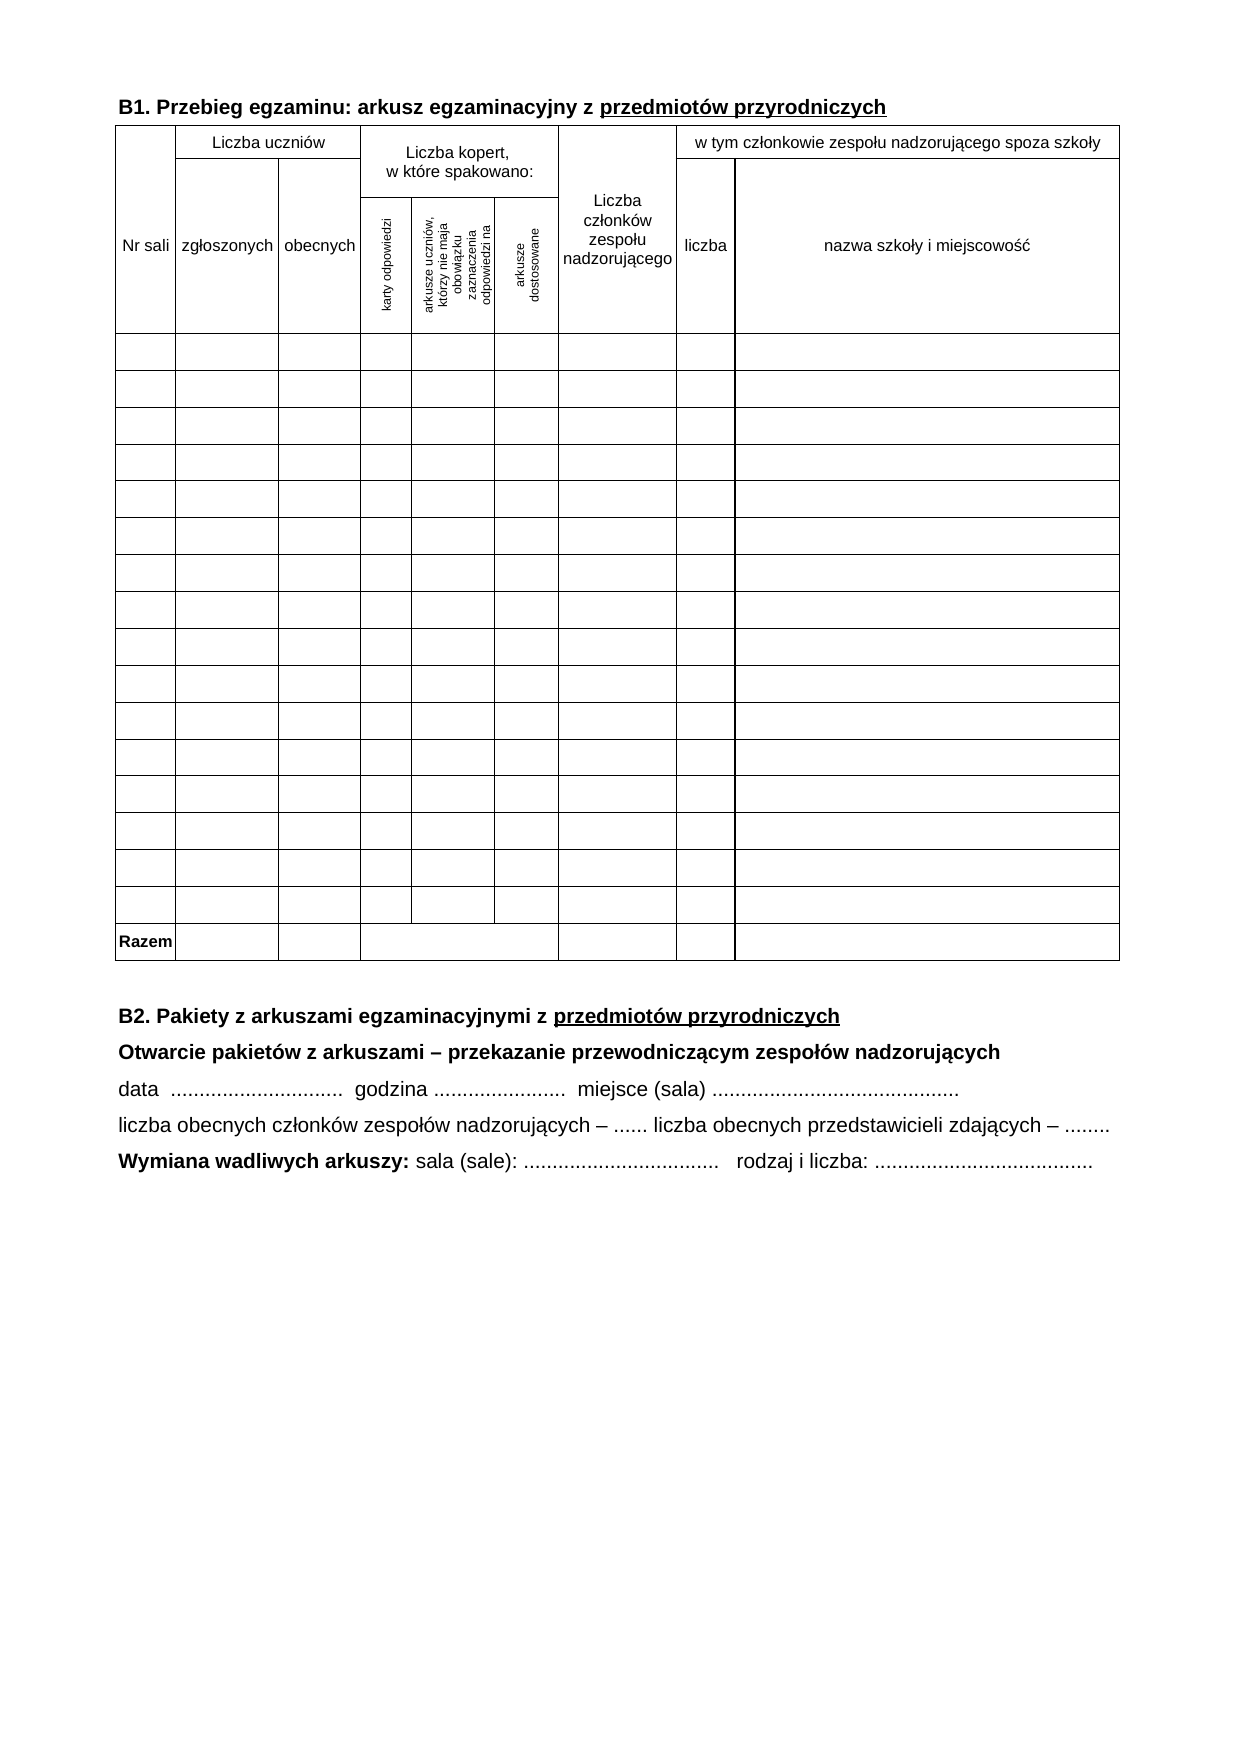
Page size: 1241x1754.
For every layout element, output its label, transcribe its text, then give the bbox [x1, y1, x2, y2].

table_cell [361, 555, 411, 591]
table_cell [559, 445, 676, 480]
table_cell [361, 408, 411, 443]
table_cell arkusze dostosowane [495, 198, 558, 333]
table_cell Razem [116, 924, 175, 960]
table_cell [279, 813, 360, 849]
table_cell [412, 555, 494, 591]
table_cell [176, 813, 278, 849]
table_cell karty odpowiedzi [361, 198, 411, 333]
table_cell [412, 666, 494, 702]
table_cell [279, 408, 360, 443]
table_cell [412, 740, 494, 775]
table_cell [559, 555, 676, 591]
table_cell [279, 371, 360, 407]
table_cell [495, 703, 558, 738]
table_cell [361, 629, 411, 665]
table_cell [279, 776, 360, 812]
text data .............................. godzina ....................... miejsce (sala) ........................................... [118, 1076, 1122, 1100]
table_cell [361, 924, 558, 960]
table_cell [176, 703, 278, 738]
table_cell [176, 334, 278, 370]
table_cell [116, 703, 175, 738]
table_cell [361, 740, 411, 775]
table_cell [361, 850, 411, 886]
table_cell [361, 334, 411, 370]
table_cell [116, 666, 175, 702]
table_cell [412, 445, 494, 480]
table_cell [559, 703, 676, 738]
table_cell [361, 776, 411, 812]
table_cell [279, 334, 360, 370]
table_cell [176, 408, 278, 443]
table_cell [279, 887, 360, 923]
table_cell [677, 776, 734, 812]
table_cell [559, 740, 676, 775]
table_cell [736, 481, 1119, 517]
table_cell [116, 555, 175, 591]
table_cell [176, 371, 278, 407]
table_cell [736, 518, 1119, 554]
table_header Liczba członków zespołu nadzorującego [559, 126, 676, 333]
table_cell [495, 629, 558, 665]
table_cell [361, 703, 411, 738]
table_cell [495, 371, 558, 407]
table_cell [412, 703, 494, 738]
table_cell [559, 334, 676, 370]
table_cell [361, 887, 411, 923]
table_cell [677, 371, 734, 407]
text Otwarcie pakietów z arkuszami – przekazanie przewodniczącym zespołów nadzorujących [118, 1040, 1122, 1064]
table_cell [736, 813, 1119, 849]
table_cell [736, 887, 1119, 923]
text Wymiana wadliwych arkuszy: sala (sale): .................................. rodzaj i liczba: ...................................... [118, 1149, 1122, 1173]
table_cell [559, 408, 676, 443]
table_cell [279, 740, 360, 775]
table_cell [176, 740, 278, 775]
table_cell liczba [677, 159, 734, 333]
table_cell [412, 850, 494, 886]
table_cell [176, 592, 278, 628]
table_cell [495, 555, 558, 591]
table_cell [176, 518, 278, 554]
table_cell [495, 481, 558, 517]
table_cell [736, 740, 1119, 775]
table_cell [559, 850, 676, 886]
table_cell [116, 813, 175, 849]
table_cell [677, 703, 734, 738]
table_cell [279, 666, 360, 702]
table_cell [176, 776, 278, 812]
table_cell obecnych [279, 159, 360, 333]
table_cell zgłoszonych [176, 159, 278, 333]
table_cell [361, 518, 411, 554]
table_cell [176, 924, 278, 960]
table_cell [116, 850, 175, 886]
table_cell [412, 887, 494, 923]
table_cell [677, 666, 734, 702]
table_cell [736, 924, 1119, 960]
table_cell [176, 481, 278, 517]
table_cell [736, 592, 1119, 628]
table_cell [116, 629, 175, 665]
table_cell [412, 334, 494, 370]
table_cell [559, 518, 676, 554]
table_cell [279, 518, 360, 554]
table_cell [677, 592, 734, 628]
table_cell [677, 481, 734, 517]
table_header Nr sali [116, 126, 175, 333]
table_cell [736, 776, 1119, 812]
table_cell [677, 408, 734, 443]
table_cell [412, 408, 494, 443]
table_cell [116, 481, 175, 517]
table_cell [412, 371, 494, 407]
table_cell arkusze uczniów, którzy nie maja obowiązku zaznaczenia odpowiedzi na karcie [412, 198, 494, 333]
table_cell [116, 592, 175, 628]
table_cell [736, 555, 1119, 591]
table_cell [412, 592, 494, 628]
table_cell [559, 629, 676, 665]
table_cell [116, 408, 175, 443]
table_cell [495, 334, 558, 370]
table_cell [559, 776, 676, 812]
text B2. Pakiety z arkuszami egzaminacyjnymi z przedmiotów przyrodniczych [118, 1003, 1122, 1027]
table_cell [279, 924, 360, 960]
table_cell [361, 481, 411, 517]
table_cell [559, 813, 676, 849]
table_cell [116, 887, 175, 923]
table_cell [412, 481, 494, 517]
table_cell [677, 813, 734, 849]
table_cell [495, 776, 558, 812]
table_cell [736, 850, 1119, 886]
table_cell [736, 629, 1119, 665]
table_cell [559, 481, 676, 517]
table_cell [176, 850, 278, 886]
table_cell [677, 518, 734, 554]
table_cell [677, 850, 734, 886]
table_cell [495, 887, 558, 923]
table_cell [279, 445, 360, 480]
table_cell [495, 740, 558, 775]
table_cell [677, 740, 734, 775]
table_cell [279, 481, 360, 517]
table_cell [495, 518, 558, 554]
table_cell [736, 371, 1119, 407]
table_cell [677, 445, 734, 480]
table_cell [495, 592, 558, 628]
table_cell [116, 776, 175, 812]
table_cell [279, 555, 360, 591]
table_header w tym członkowie zespołu nadzorującego spoza szkoły [677, 126, 1119, 158]
table_cell [412, 518, 494, 554]
table_cell [495, 408, 558, 443]
table_header Liczba kopert, w które spakowano: [361, 126, 558, 197]
table_cell [677, 629, 734, 665]
table_cell [559, 887, 676, 923]
table_cell [116, 445, 175, 480]
table_cell [176, 445, 278, 480]
table_cell [736, 703, 1119, 738]
table_cell [677, 887, 734, 923]
table_cell [412, 813, 494, 849]
table_cell [116, 334, 175, 370]
table_cell [736, 334, 1119, 370]
table_cell [559, 666, 676, 702]
table_cell [361, 592, 411, 628]
table_cell [677, 924, 734, 960]
text liczba obecnych członków zespołów nadzorujących – ...... liczba obecnych przedstawicieli zdających – ........ [118, 1113, 1122, 1137]
table_cell [677, 555, 734, 591]
table_cell [559, 924, 676, 960]
table_cell [495, 850, 558, 886]
table_cell [361, 371, 411, 407]
table_cell [279, 629, 360, 665]
table_cell [559, 592, 676, 628]
table_cell [361, 445, 411, 480]
table_cell [736, 408, 1119, 443]
table_header Liczba uczniów [176, 126, 360, 158]
table_cell [279, 850, 360, 886]
table_cell [176, 555, 278, 591]
table_cell [361, 813, 411, 849]
table_cell [736, 445, 1119, 480]
table_cell [736, 666, 1119, 702]
table_cell [279, 703, 360, 738]
table_cell [495, 813, 558, 849]
table_cell [495, 445, 558, 480]
table_cell [176, 887, 278, 923]
table_cell [279, 592, 360, 628]
table_cell [116, 740, 175, 775]
table_cell [176, 666, 278, 702]
table_cell [559, 371, 676, 407]
table_cell [361, 666, 411, 702]
table_cell [116, 371, 175, 407]
text B1. Przebieg egzaminu: arkusz egzaminacyjny z przedmiotów przyrodniczych [118, 95, 1122, 119]
table_cell nazwa szkoły i miejscowość [736, 159, 1119, 333]
table_cell [116, 518, 175, 554]
table_cell [495, 666, 558, 702]
table_cell [412, 776, 494, 812]
table_cell [412, 629, 494, 665]
table_cell [176, 629, 278, 665]
table_cell [677, 334, 734, 370]
